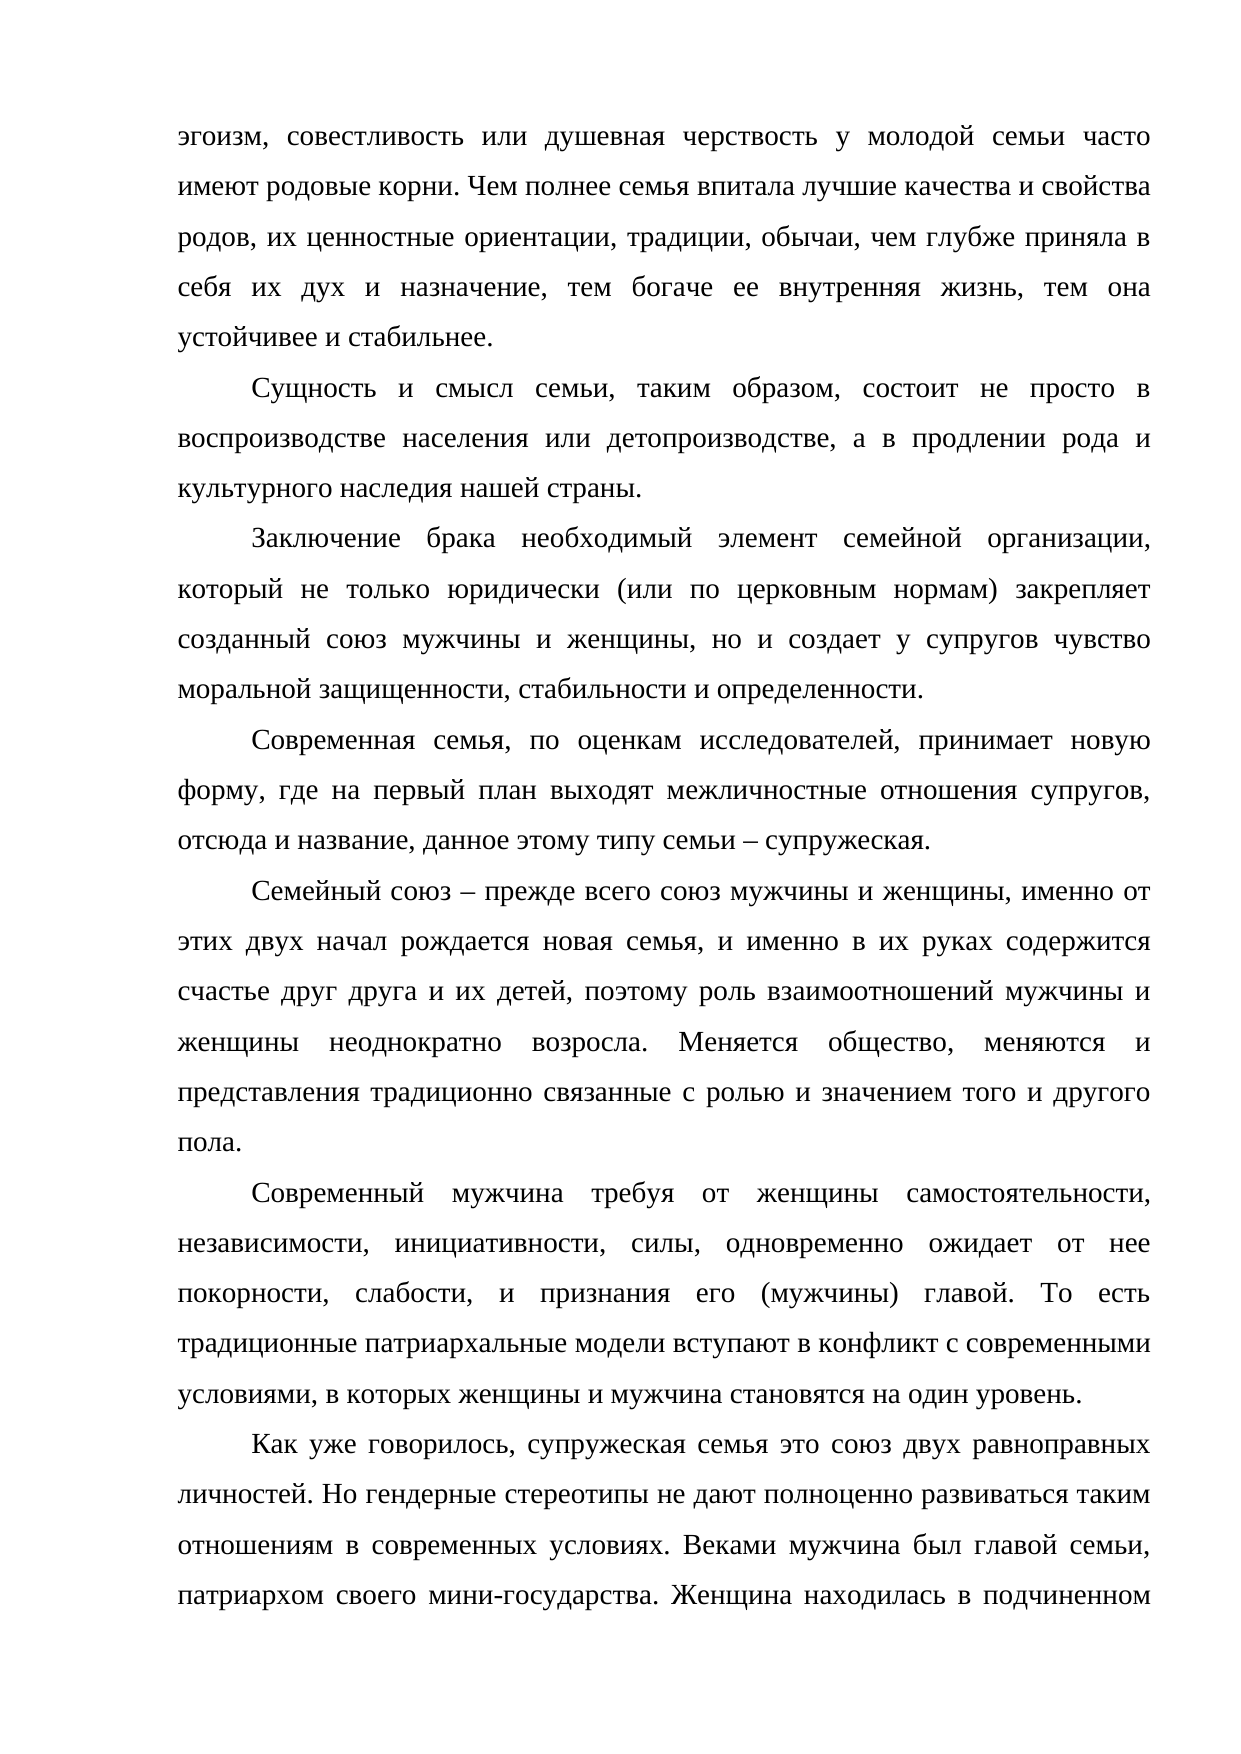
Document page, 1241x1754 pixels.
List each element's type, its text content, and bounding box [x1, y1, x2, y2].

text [177, 118, 1152, 353]
text Сущность и смысл семьи, таким образом, состоит не просто в воспроизводстве населения или детопроизводстве, а в продлении рода и культурного наследия нашей страны. [177, 370, 1152, 504]
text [177, 1426, 1152, 1611]
text Семейный союз – прежде всего союз мужчины и женщины, именно от этих двух начал рождается новая семья, и именно в их руках содержится счастье друг друга и их детей, поэтому роль взаимоотношений мужчины и женщины неоднократно возросла. Меняется общество, меняются и представления традиционно связанные с ролью и значением того и другого пола. [177, 873, 1152, 1158]
text Современный мужчина требуя от женщины самостоятельности, независимости, инициативности, силы, одновременно ожидает от нее покорности, слабости, и признания его (мужчины) главой. То есть традиционные патриархальные модели вступают в конфликт с современными условиями, в которых женщины и мужчина становятся на один уровень. [177, 1175, 1152, 1409]
text Современная семья, по оценкам исследователей, принимает новую форму, где на первый план выходят межличностные отношения супругов, отсюда и название, данное этому типу семьи – супружеская. [177, 722, 1152, 856]
text Заключение брака необходимый элемент семейной организации, который не только юридически (или по церковным нормам) закрепляет созданный союз мужчины и женщины, но и создает у супругов чувство моральной защищенности, стабильности и определенности. [177, 521, 1152, 705]
